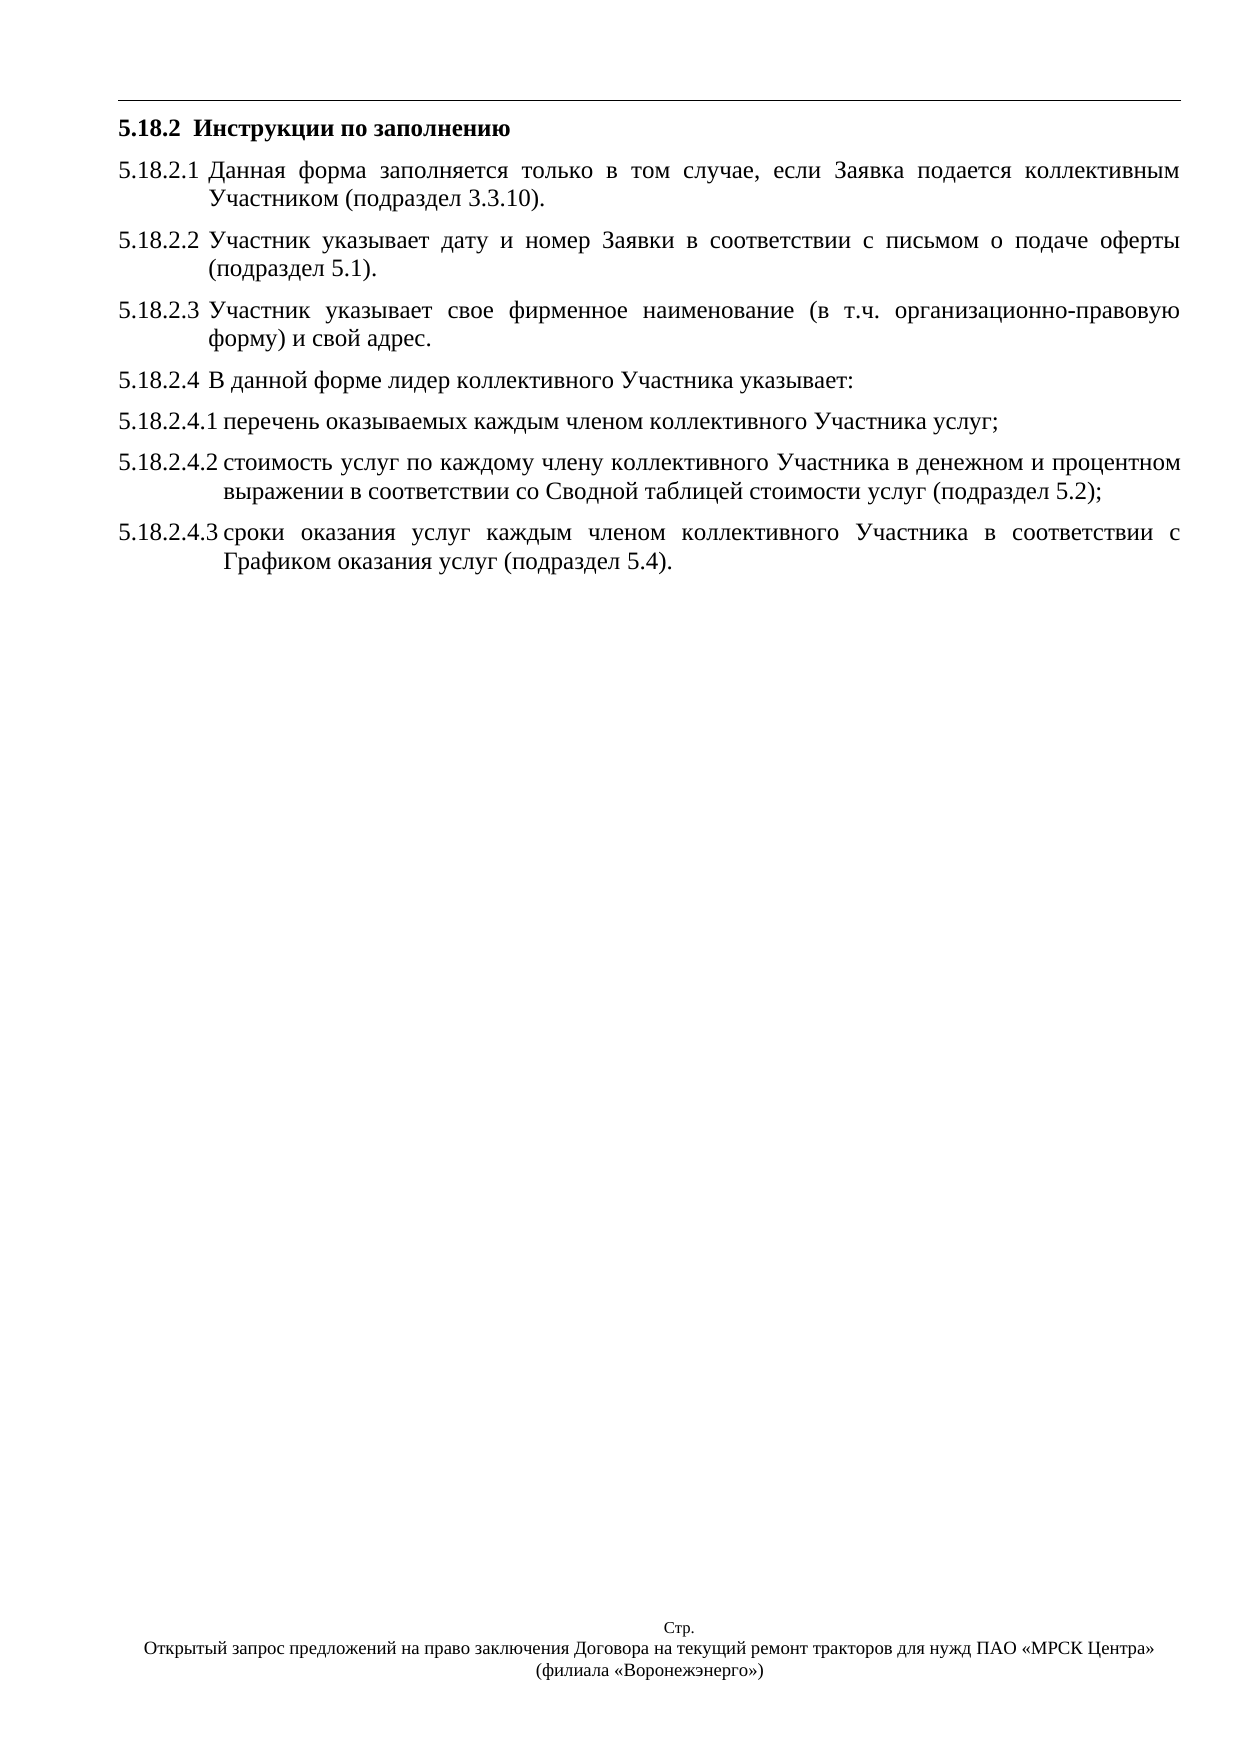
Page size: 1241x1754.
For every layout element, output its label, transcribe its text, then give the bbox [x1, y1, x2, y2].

list сроки оказания услуг каждым членом коллективного Участника в соответствии с Графиком оказания услуг (подраздел 5.4). [118, 517, 1181, 575]
list В данной форме лидер коллективного Участника указывает: [118, 365, 1181, 393]
list стоимость услуг по каждому члену коллективного Участника в денежном и процентном выражении в соответствии со Сводной таблицей стоимости услуг (подраздел 5.2); [118, 447, 1181, 505]
list перечень оказываемых каждым членом коллективного Участника услуг; [118, 406, 1181, 435]
list Участник указывает дату и номер Заявки в соответствии с письмом о подаче оферты (подраздел 5.1). [118, 225, 1181, 282]
list Участник указывает свое фирменное наименование (в т.ч. организационно-правовую форму) и свой адрес. [118, 295, 1181, 352]
subtitle Инструкции по заполнению [118, 113, 1181, 142]
list Данная форма заполняется только в том случае, если Заявка подается коллективным Участником (подраздел 3.3.10). [118, 155, 1181, 212]
